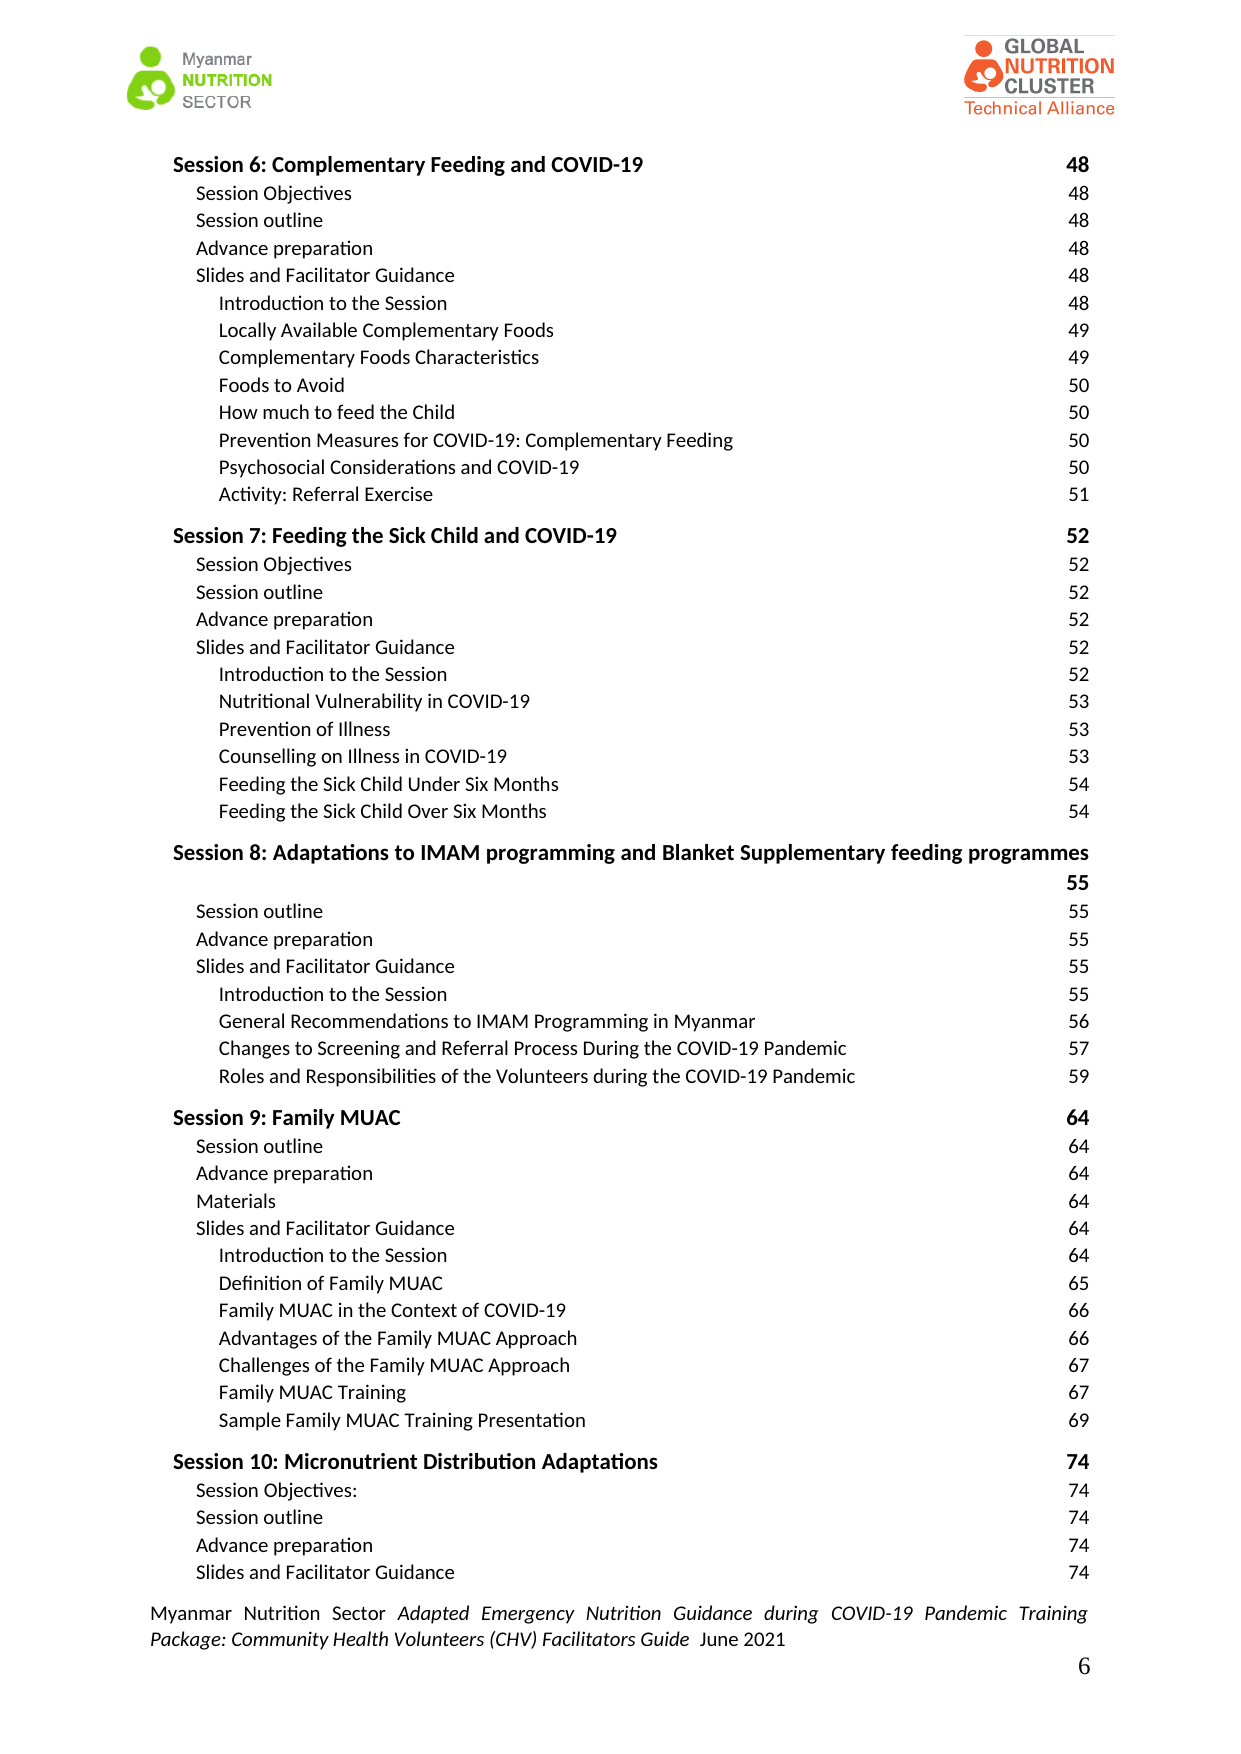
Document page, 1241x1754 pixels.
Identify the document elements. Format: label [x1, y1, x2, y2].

picture [964, 35, 1115, 119]
picture [109, 35, 299, 134]
